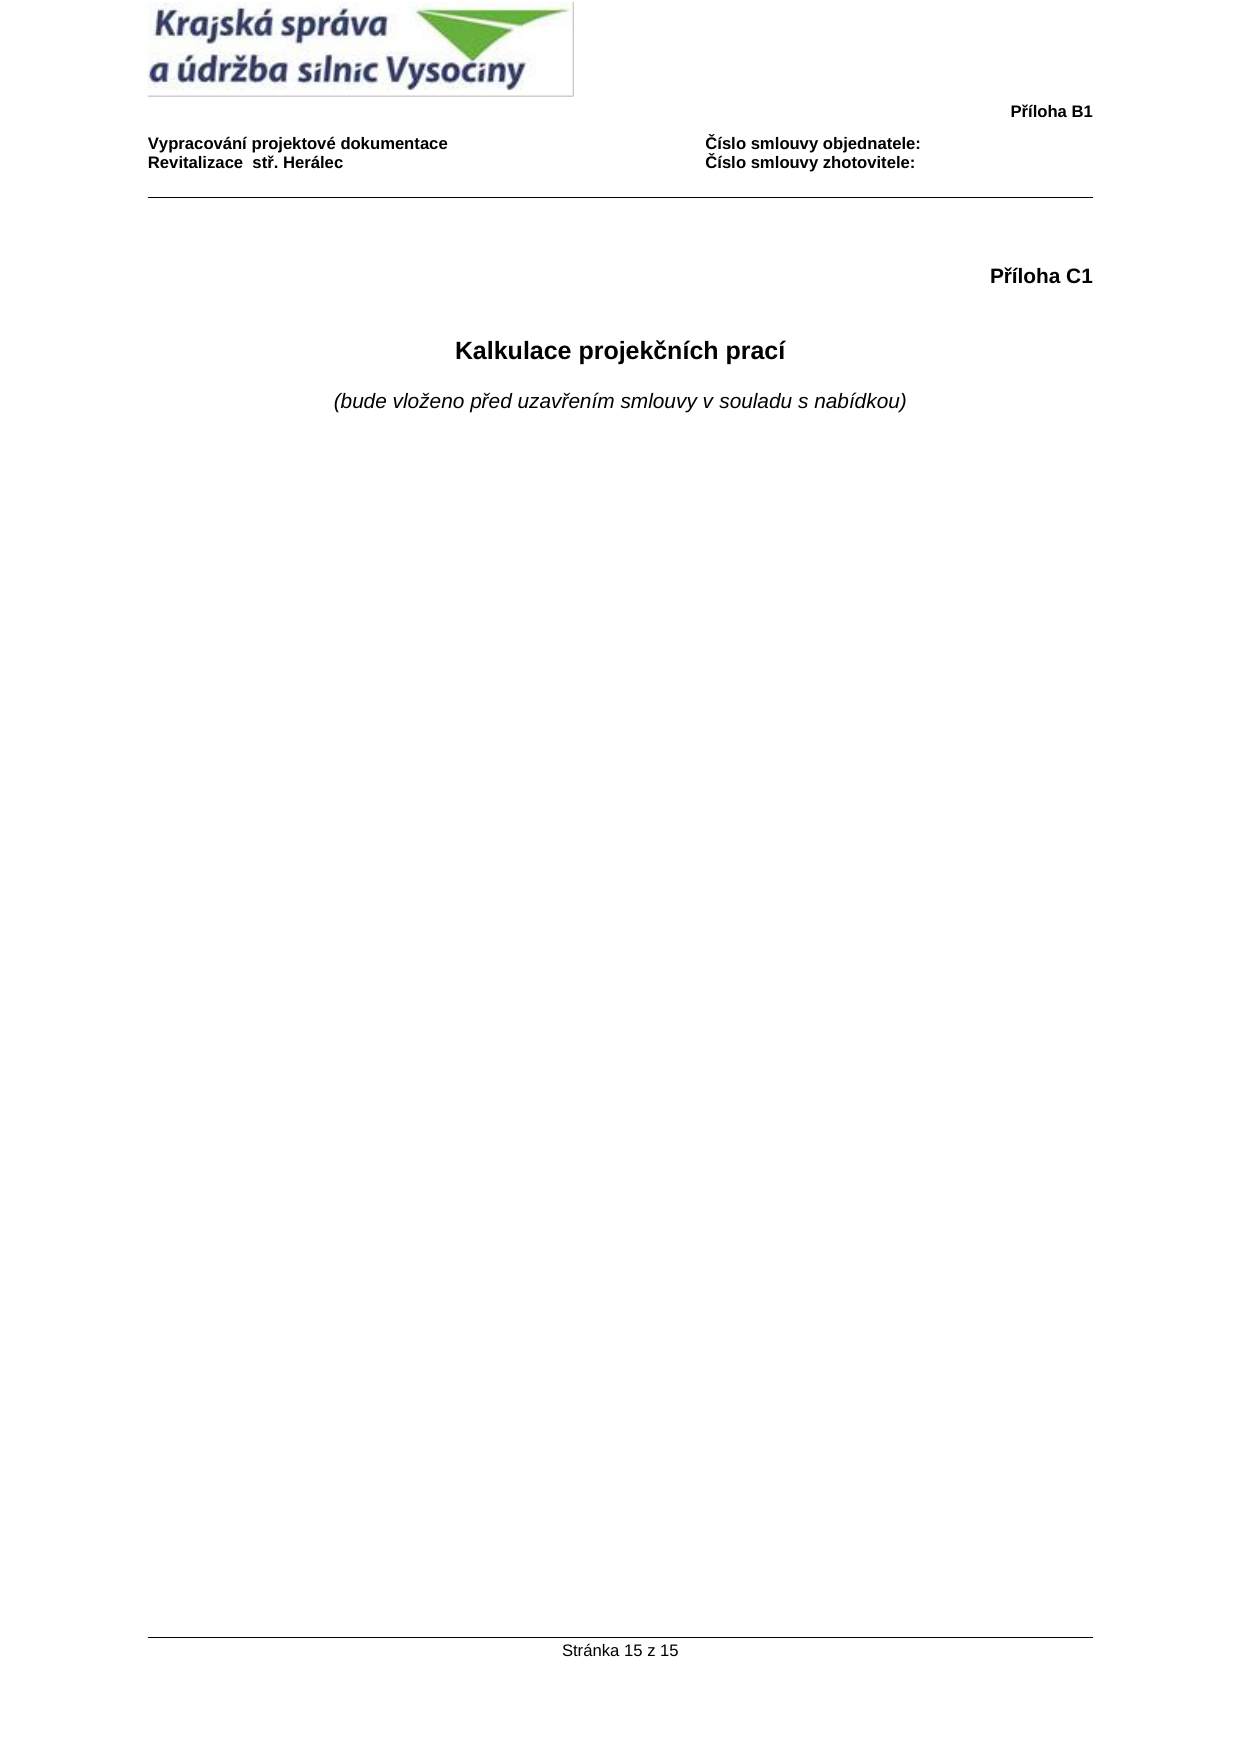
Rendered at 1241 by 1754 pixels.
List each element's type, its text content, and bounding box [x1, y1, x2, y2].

text (bude vloženo před uzavřením smlouvy v souladu s nabídkou) [148, 389, 1093, 413]
text Příloha C1 [148, 264, 1093, 288]
picture [147, 2, 574, 98]
text Kalkulace projekčních prací [148, 336, 1093, 365]
